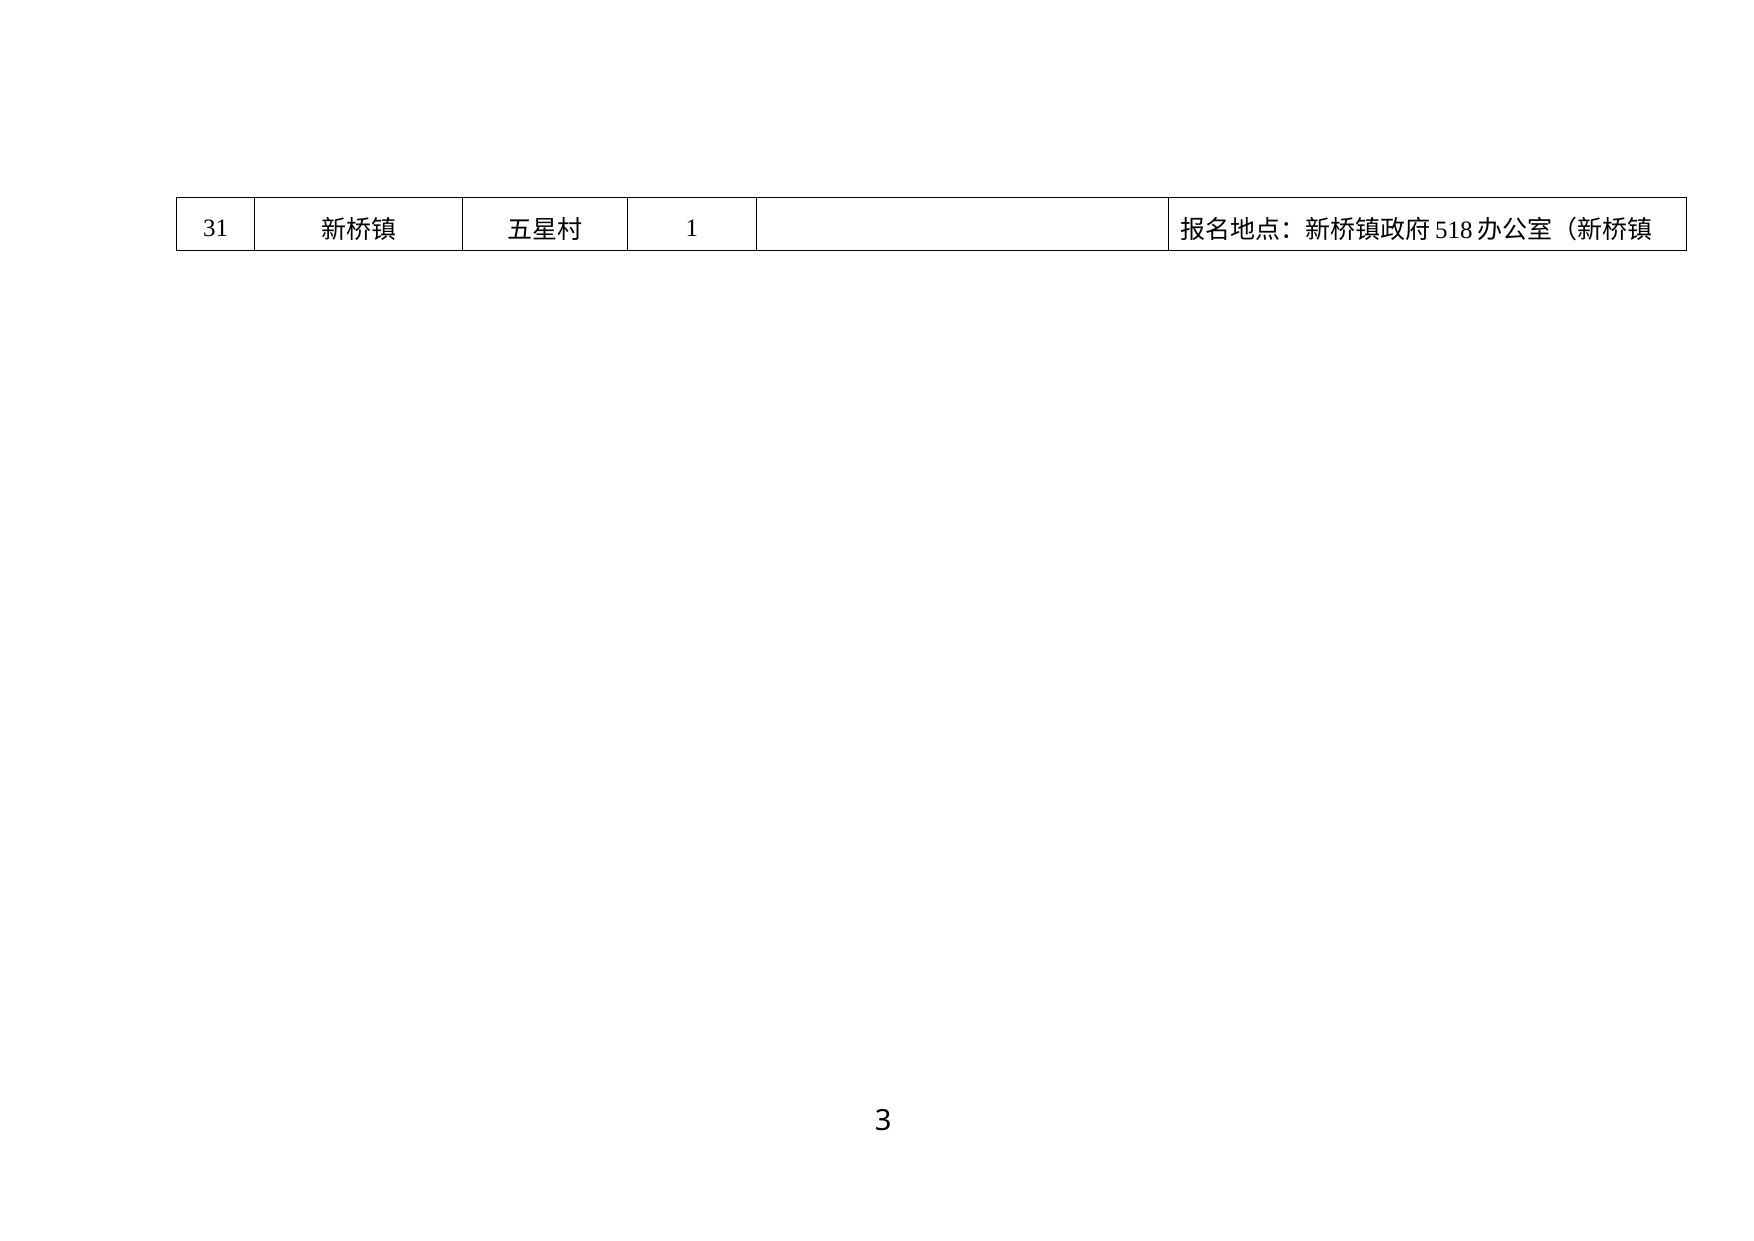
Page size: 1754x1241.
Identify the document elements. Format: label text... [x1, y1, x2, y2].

table_cell 1 [628, 198, 756, 250]
table_cell 五星村 [463, 198, 627, 250]
table_cell [757, 198, 1168, 250]
table_cell 31 [177, 198, 254, 250]
table_cell 新桥镇 （2人） [255, 198, 462, 250]
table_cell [1169, 198, 1686, 250]
